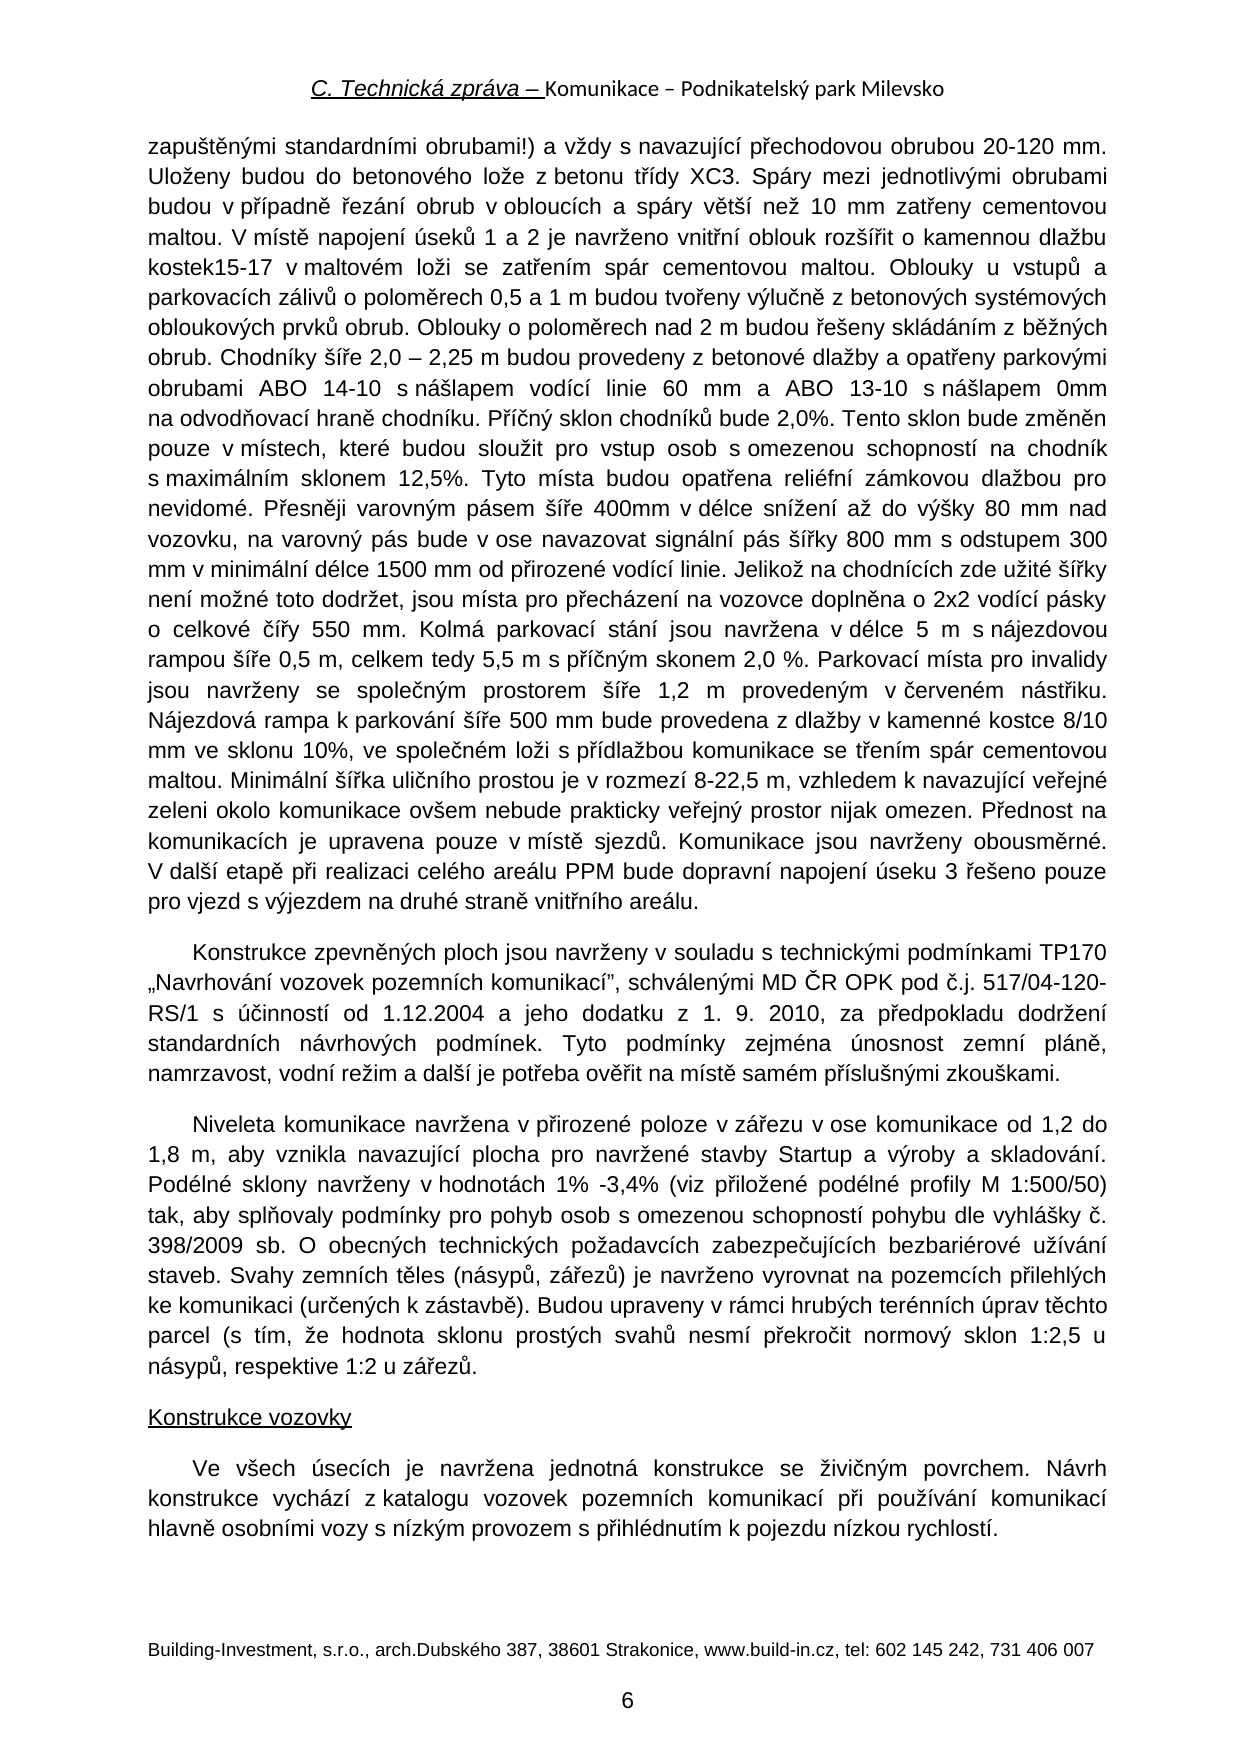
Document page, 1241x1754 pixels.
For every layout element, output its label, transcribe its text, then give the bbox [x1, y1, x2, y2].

text Konstrukce zpevněných ploch jsou navrženy v souladu s technickými podmínkami TP170 „Navrhování vozovek pozemních komunikací”, schválenými MD ČR OPK pod č.j. 517/04-120-RS/1 s účinností od 1.12.2004 a jeho dodatku z 1. 9. 2010, za předpokladu dodržení standardních návrhových podmínek. Tyto podmínky zejména únosnost zemní pláně, namrzavost, vodní režim a další je potřeba ověřit na místě samém příslušnými zkouškami. [148, 939, 1107, 1086]
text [148, 133, 1107, 914]
text Ve všech úsecích je navržena jednotná konstrukce se živičným povrchem. Návrh konstrukce vychází z katalogu vozovek pozemních komunikací při používání komunikací hlavně osobními vozy s nízkým provozem s přihlédnutím k pojezdu nízkou rychlostí. [148, 1455, 1107, 1542]
text Konstrukce vozovky [148, 1404, 1107, 1430]
text Niveleta komunikace navržena v přirozené poloze v zářezu v ose komunikace od 1,2 do 1,8 m, aby vznikla navazující plocha pro navržené stavby Startup a výroby a skladování. Podélné sklony navrženy v hodnotách 1% -3,4% (viz přiložené podélné profily M 1:500/50) tak, aby splňovaly podmínky pro pohyb osob s omezenou schopností pohybu dle vyhlášky č. 398/2009 sb. O obecných technických požadavcích zabezpečujících bezbariérové užívání staveb. Svahy zemních těles (násypů, zářezů) je navrženo vyrovnat na pozemcích přilehlých ke komunikaci (určených k zástavbě). Budou upraveny v rámci hrubých terénních úprav těchto parcel (s tím, že hodnota sklonu prostých svahů nesmí překročit normový sklon 1:2,5 u násypů, respektive 1:2 u zářezů. [148, 1111, 1107, 1379]
